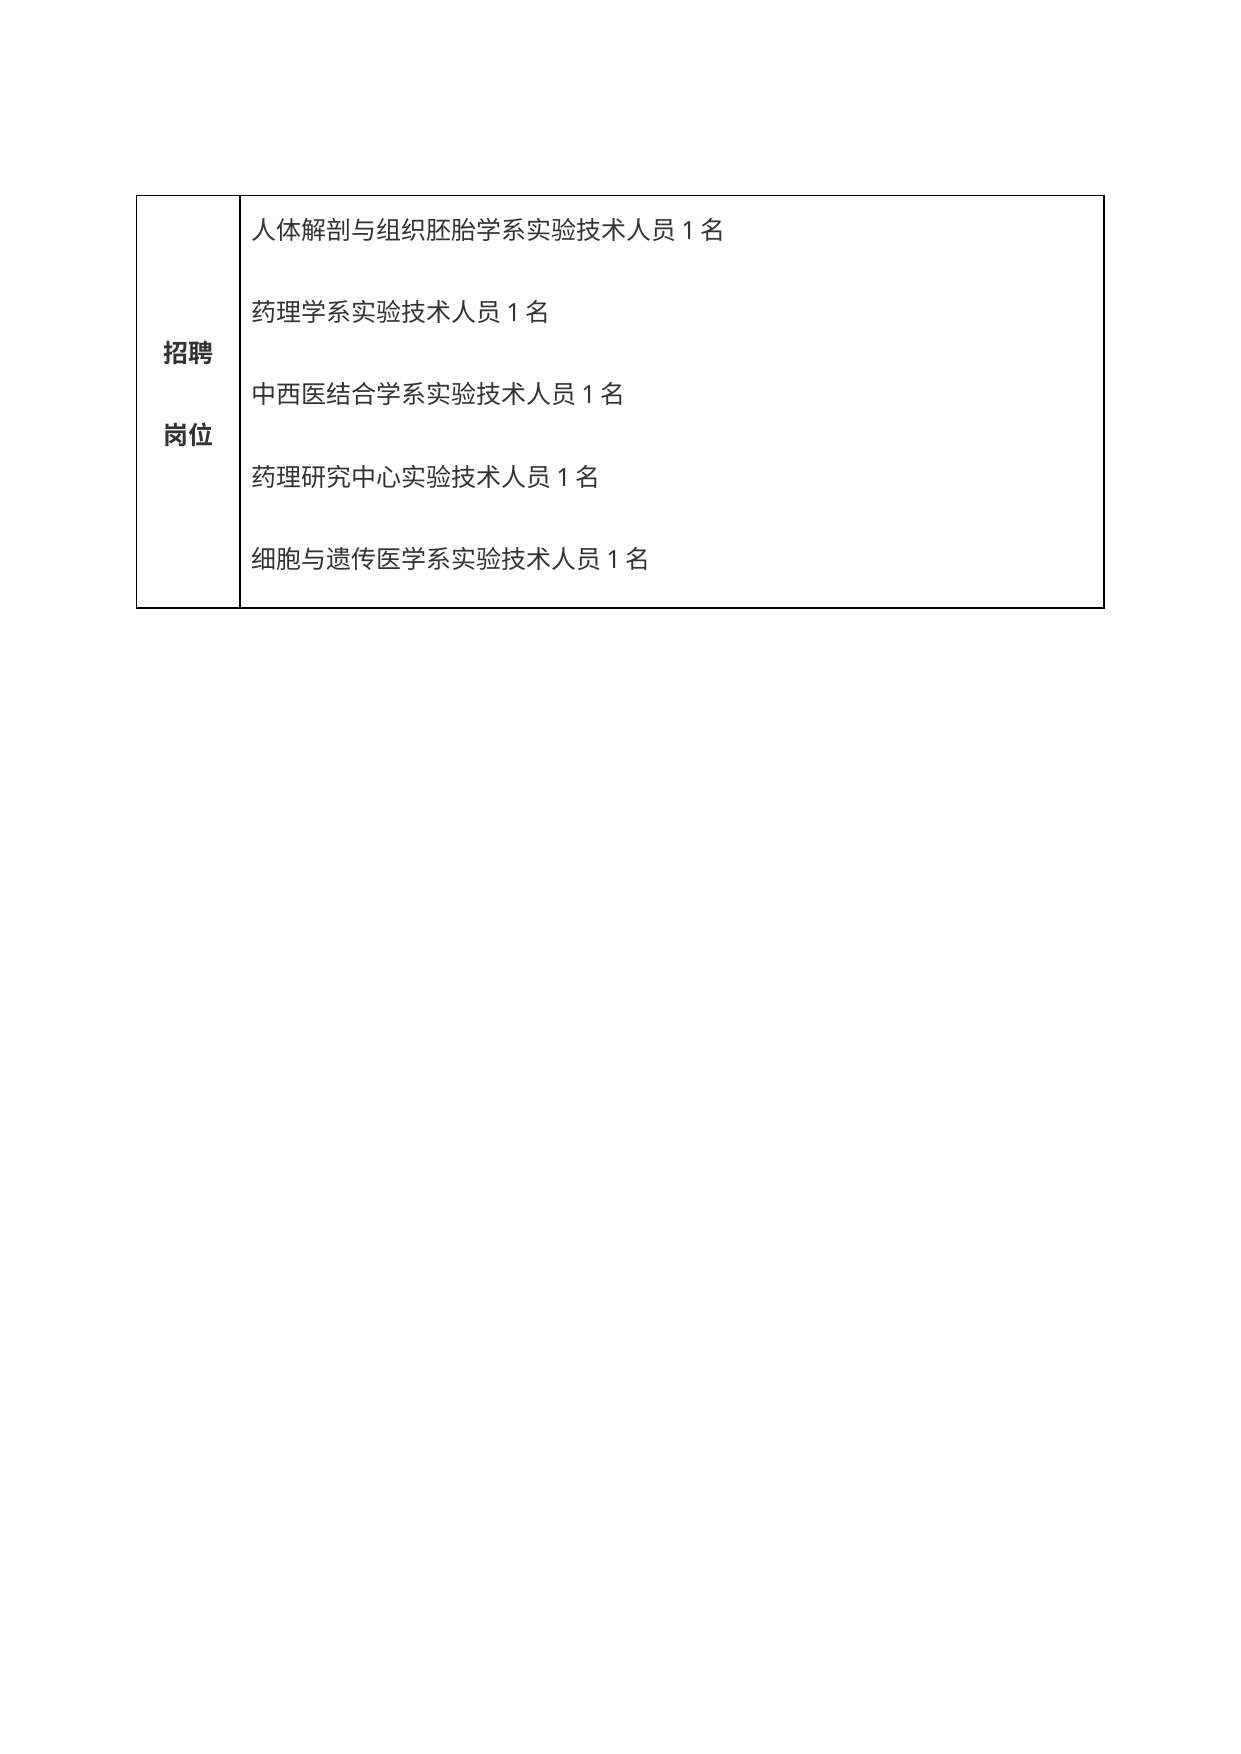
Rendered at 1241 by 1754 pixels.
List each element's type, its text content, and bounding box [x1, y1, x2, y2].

table_header 招聘 岗位 [137, 196, 239, 607]
table_header 人体解剖与组织胚胎学系实验技术人员1名 药理学系实验技术人员1名 中西医结合学系实验技术人员1名 药理研究中心实验技术人员1名 细胞与遗传医学系实验技术人员1名 [241, 196, 1103, 607]
